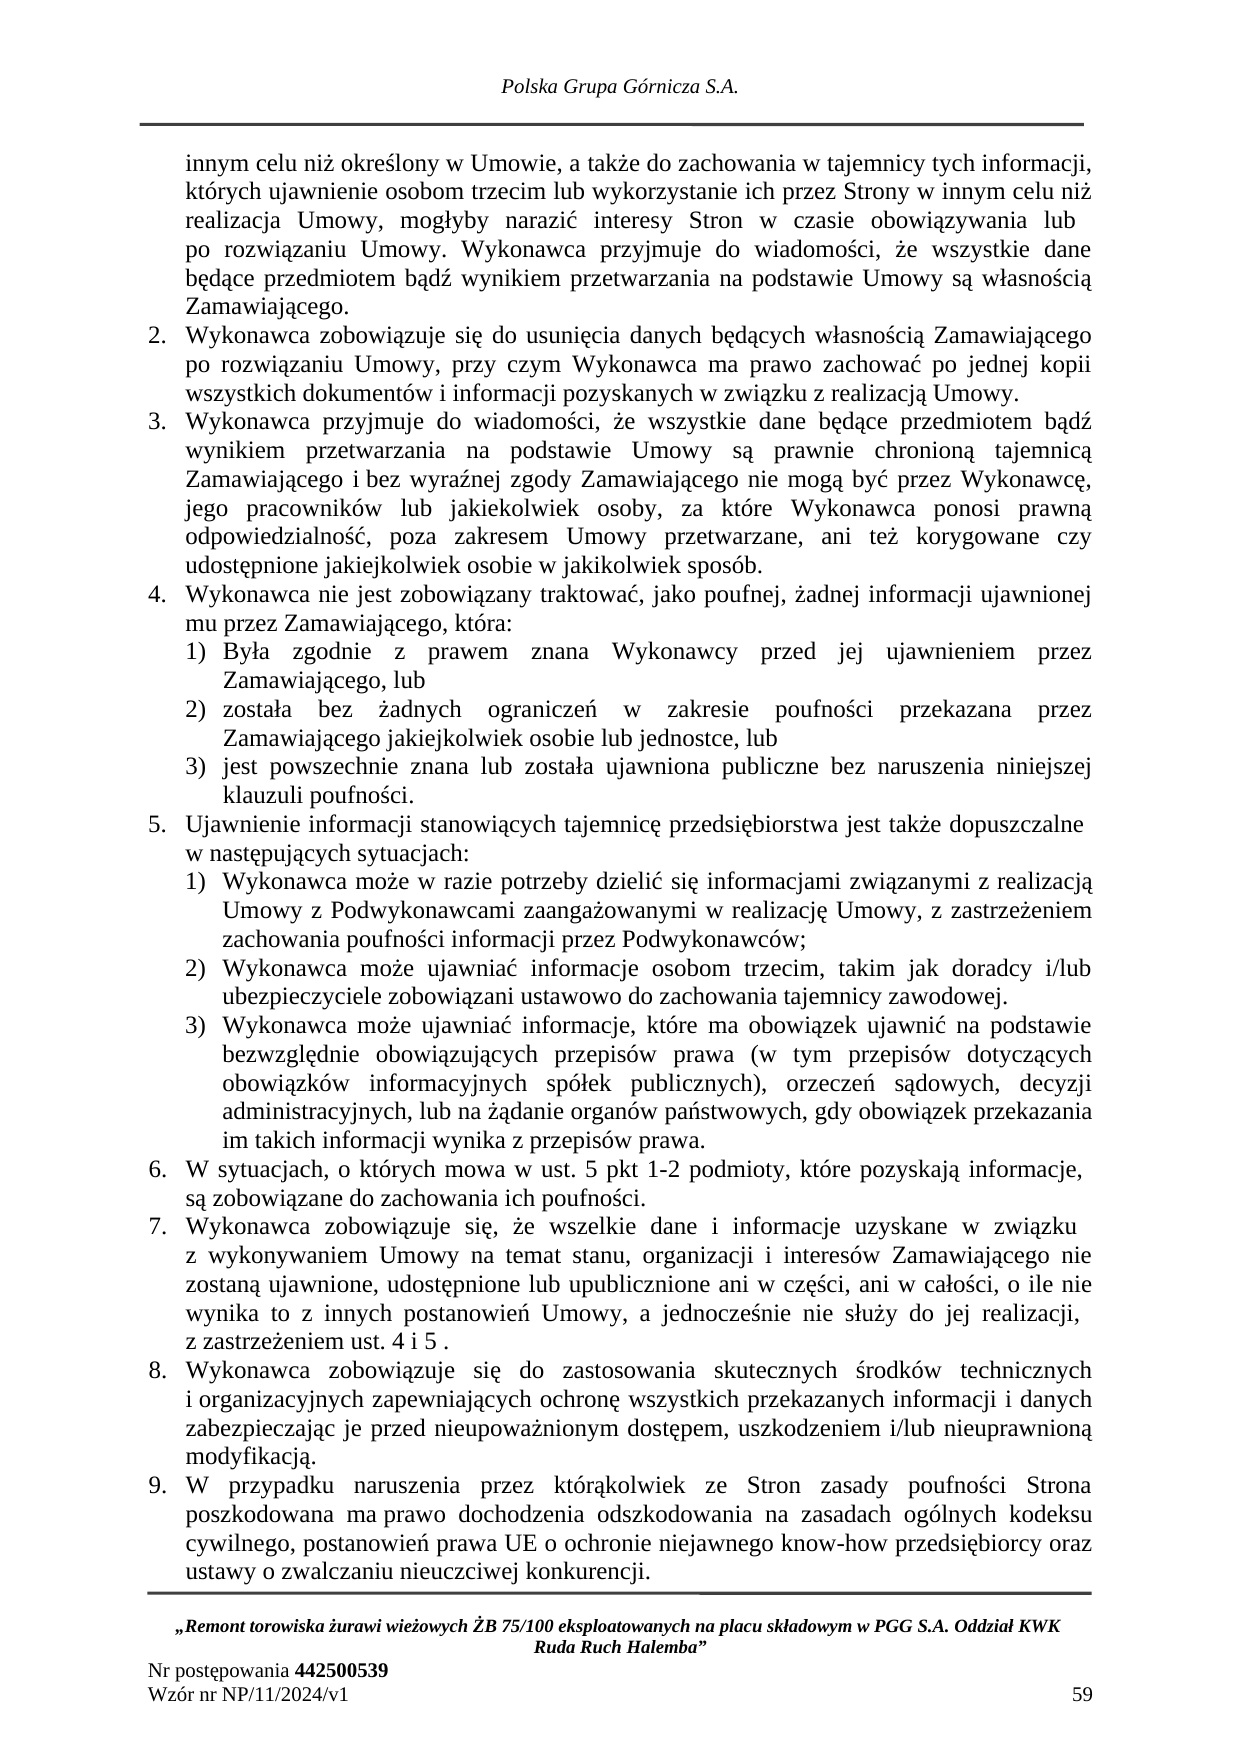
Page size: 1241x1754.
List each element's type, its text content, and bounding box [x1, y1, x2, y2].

list W sytuacjach, o których mowa w ust. 5 pkt 1-2 podmioty, które pozyskają informacje, są zobowiązane do zachowania ich poufności. [148, 1154, 1093, 1211]
list Wykonawca nie jest zobowiązany traktować, jako poufnej, żadnej informacji ujawnionej mu przez Zamawiającego, która: [148, 579, 1093, 636]
list Wykonawca przyjmuje do wiadomości, że wszystkie dane będące przedmiotem bądź wynikiem przetwarzania na podstawie Umowy są prawnie chronioną tajemnicą Zamawiającego i bez wyraźnej zgody Zamawiającego nie mogą być przez Wykonawcę, jego pracowników lub jakiekolwiek osoby, za które Wykonawca ponosi prawną odpowiedzialność, poza zakresem Umowy przetwarzane, ani też korygowane czy udostępnione jakiejkolwiek osobie w jakikolwiek sposób. [148, 406, 1093, 579]
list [148, 148, 1093, 320]
list Wykonawca zobowiązuje się, że wszelkie dane i informacje uzyskane w związku z wykonywaniem Umowy na temat stanu, organizacji i interesów Zamawiającego nie zostaną ujawnione, udostępnione lub upublicznione ani w części, ani w całości, o ile nie wynika to z innych postanowień Umowy, a jednocześnie nie służy do jej realizacji, z zastrzeżeniem ust. 4 i 5 . [148, 1211, 1093, 1355]
list Wykonawca może ujawniać informacje osobom trzecim, takim jak doradcy i/lub ubezpieczyciele zobowiązani ustawowo do zachowania tajemnicy zawodowej. [185, 953, 1093, 1010]
list Wykonawca może ujawniać informacje, które ma obowiązek ujawnić na podstawie bezwzględnie obowiązujących przepisów prawa (w tym przepisów dotyczących obowiązków informacyjnych spółek publicznych), orzeczeń sądowych, decyzji administracyjnych, lub na żądanie organów państwowych, gdy obowiązek przekazania im takich informacji wynika z przepisów prawa. [185, 1010, 1093, 1154]
list Wykonawca może w razie potrzeby dzielić się informacjami związanymi z realizacją Umowy z Podwykonawcami zaangażowanymi w realizację Umowy, z zastrzeżeniem zachowania poufności informacji przez Podwykonawców; [185, 866, 1093, 953]
list Wykonawca zobowiązuje się do zastosowania skutecznych środków technicznych i organizacyjnych zapewniających ochronę wszystkich przekazanych informacji i danych zabezpieczając je przed nieupoważnionym dostępem, uszkodzeniem i/lub nieuprawnioną modyfikacją. [148, 1355, 1093, 1470]
list Wykonawca zobowiązuje się do usunięcia danych będących własnością Zamawiającego po rozwiązaniu Umowy, przy czym Wykonawca ma prawo zachować po jednej kopii wszystkich dokumentów i informacji pozyskanych w związku z realizacją Umowy. [148, 320, 1093, 406]
list W przypadku naruszenia przez którąkolwiek ze Stron zasady poufności Strona poszkodowana ma prawo dochodzenia odszkodowania na zasadach ogólnych kodeksu cywilnego, postanowień prawa UE o ochronie niejawnego know-how przedsiębiorcy oraz ustawy o zwalczaniu nieuczciwej konkurencji. [148, 1470, 1093, 1585]
list Była zgodnie z prawem znana Wykonawcy przed jej ujawnieniem przez Zamawiającego, lub [185, 636, 1093, 694]
list jest powszechnie znana lub została ujawniona publiczne bez naruszenia niniejszej klauzuli poufności. [185, 751, 1093, 809]
list Ujawnienie informacji stanowiących tajemnicę przedsiębiorstwa jest także dopuszczalne w następujących sytuacjach: [148, 809, 1093, 866]
list została bez żadnych ograniczeń w zakresie poufności przekazana przez Zamawiającego jakiejkolwiek osobie lub jednostce, lub [185, 694, 1093, 751]
